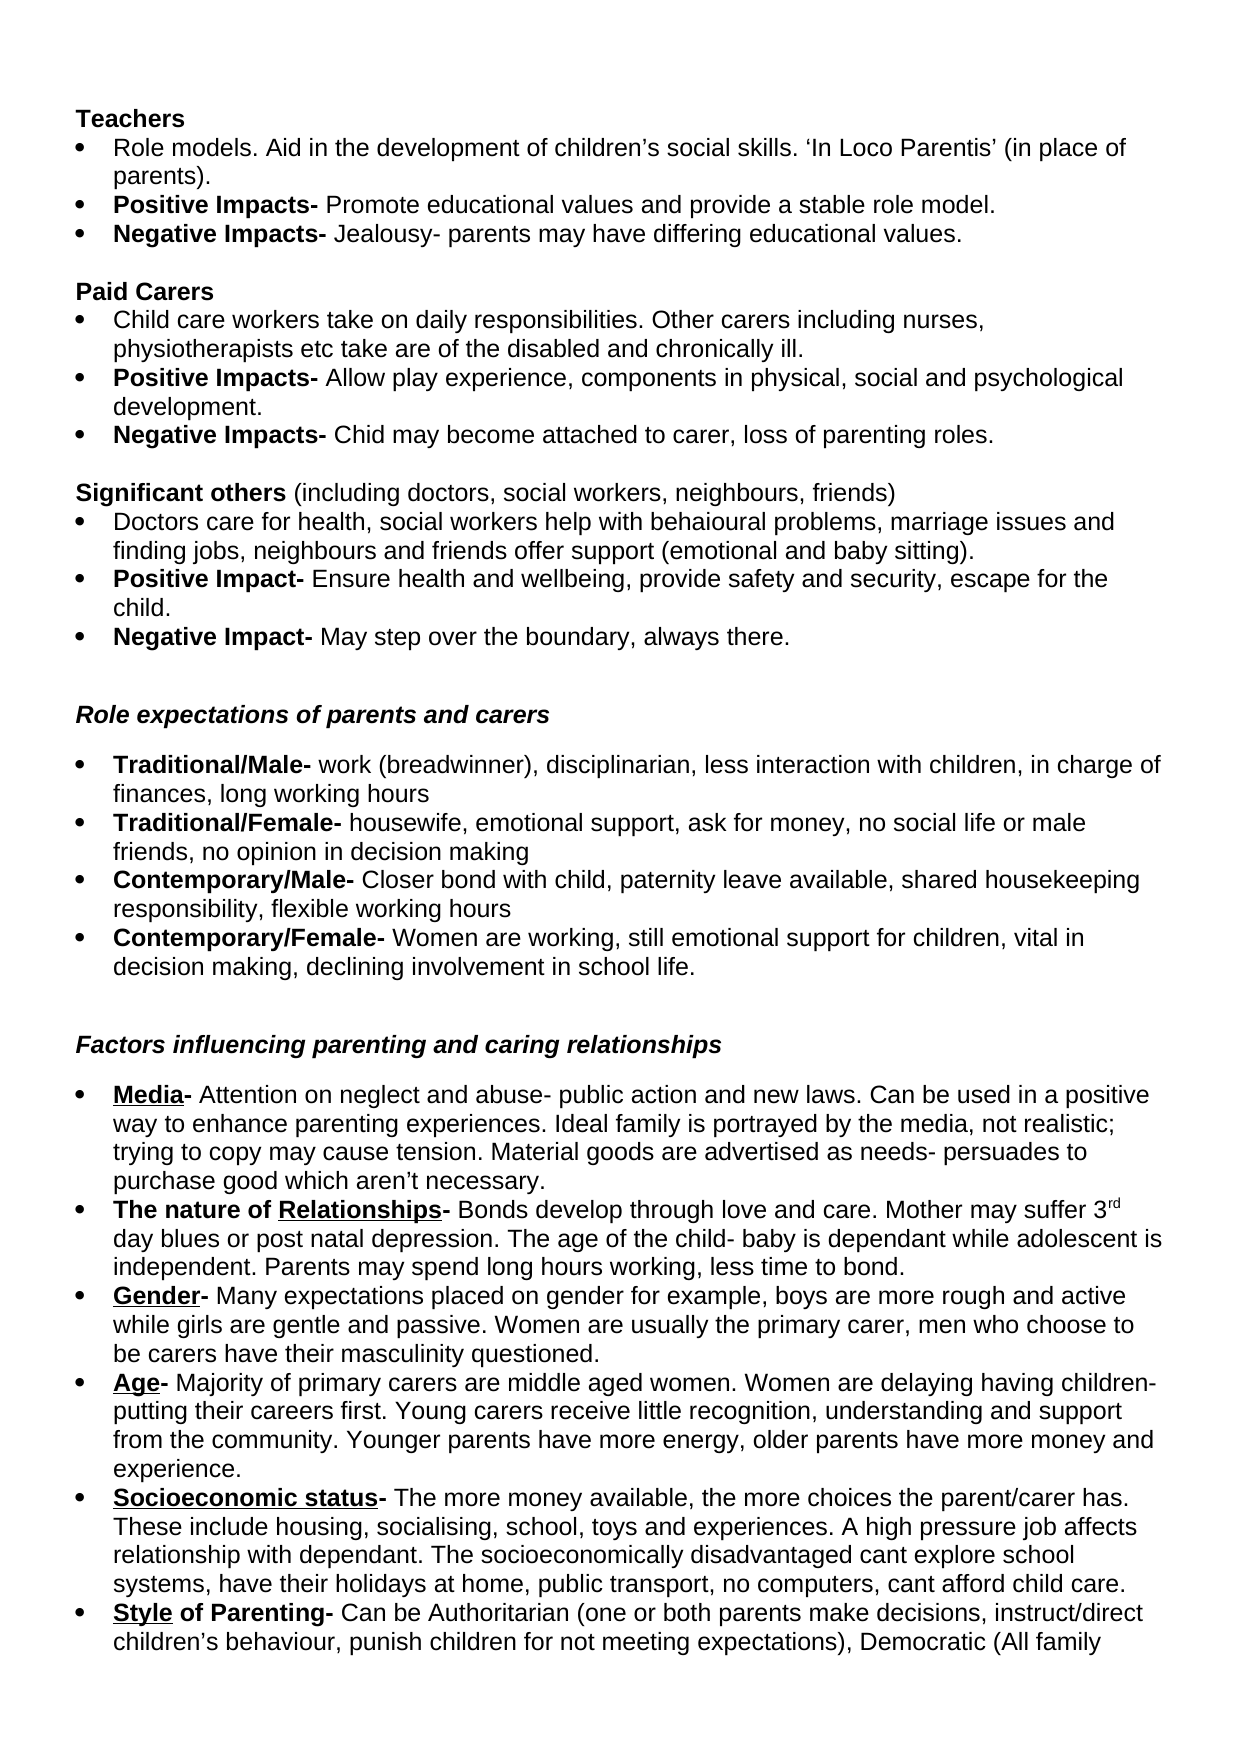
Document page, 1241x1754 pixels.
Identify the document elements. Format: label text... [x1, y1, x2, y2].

list The nature of Relationships- Bonds develop through love and care. Mother may suffer 3rd day blues or post natal depression. The age of the child- baby is dependant while adolescent is independent. Parents may spend long hours working, less time to bond. [75, 1195, 1165, 1281]
text Role expectations of parents and carers [75, 701, 1165, 729]
list Negative Impacts- Chid may become attached to carer, loss of parenting roles. [75, 421, 1165, 449]
list Negative Impacts- Jealousy- parents may have differing educational values. [75, 219, 1165, 248]
list Gender- Many expectations placed on gender for example, boys are more rough and active while girls are gentle and passive. Women are usually the primary carer, men who choose to be carers have their masculinity questioned. [75, 1281, 1165, 1367]
list Child care workers take on daily responsibilities. Other carers including nurses, physiotherapists etc take are of the disabled and chronically ill. [75, 305, 1165, 363]
list Contemporary/Male- Closer bond with child, paternity leave available, shared housekeeping responsibility, flexible working hours [75, 865, 1165, 923]
list Negative Impact- May step over the boundary, always there. [75, 622, 1165, 651]
text Teachers [75, 104, 1165, 132]
text Factors influencing parenting and caring relationships [75, 1030, 1165, 1059]
list Media- Attention on neglect and abuse- public action and new laws. Can be used in a positive way to enhance parenting experiences. Ideal family is portrayed by the media, not realistic; trying to copy may cause tension. Material goods are advertised as needs- persuades to purchase good which aren’t necessary. [75, 1080, 1165, 1195]
text Paid Carers [75, 277, 1165, 305]
list Age- Majority of primary carers are middle aged women. Women are delaying having children- putting their careers first. Young carers receive little recognition, understanding and support from the community. Younger parents have more energy, older parents have more money and experience. [75, 1367, 1165, 1483]
list Contemporary/Female- Women are working, still emotional support for children, vital in decision making, declining involvement in school life. [75, 923, 1165, 981]
text Significant others (including doctors, social workers, neighbours, friends) [75, 478, 1165, 507]
list Socioeconomic status- The more money available, the more choices the parent/carer has. These include housing, socialising, school, toys and experiences. A high pressure job affects relationship with dependant. The socioeconomically disadvantaged cant explore school systems, have their holidays at home, public transport, no computers, cant afford child care. [75, 1483, 1165, 1598]
list Traditional/Male- work (breadwinner), disciplinarian, less interaction with children, in charge of finances, long working hours [75, 750, 1165, 808]
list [75, 1598, 1165, 1655]
list Positive Impact- Ensure health and wellbeing, provide safety and security, escape for the child. [75, 564, 1165, 622]
list Traditional/Female- housewife, emotional support, ask for money, no social life or male friends, no opinion in decision making [75, 808, 1165, 865]
list Positive Impacts- Promote educational values and provide a stable role model. [75, 190, 1165, 219]
list Role models. Aid in the development of children’s social skills. ‘In Loco Parentis’ (in place of parents). [75, 132, 1165, 190]
list Positive Impacts- Allow play experience, components in physical, social and psychological development. [75, 363, 1165, 421]
list Doctors care for health, social workers help with behaioural problems, marriage issues and finding jobs, neighbours and friends offer support (emotional and baby sitting). [75, 507, 1165, 564]
